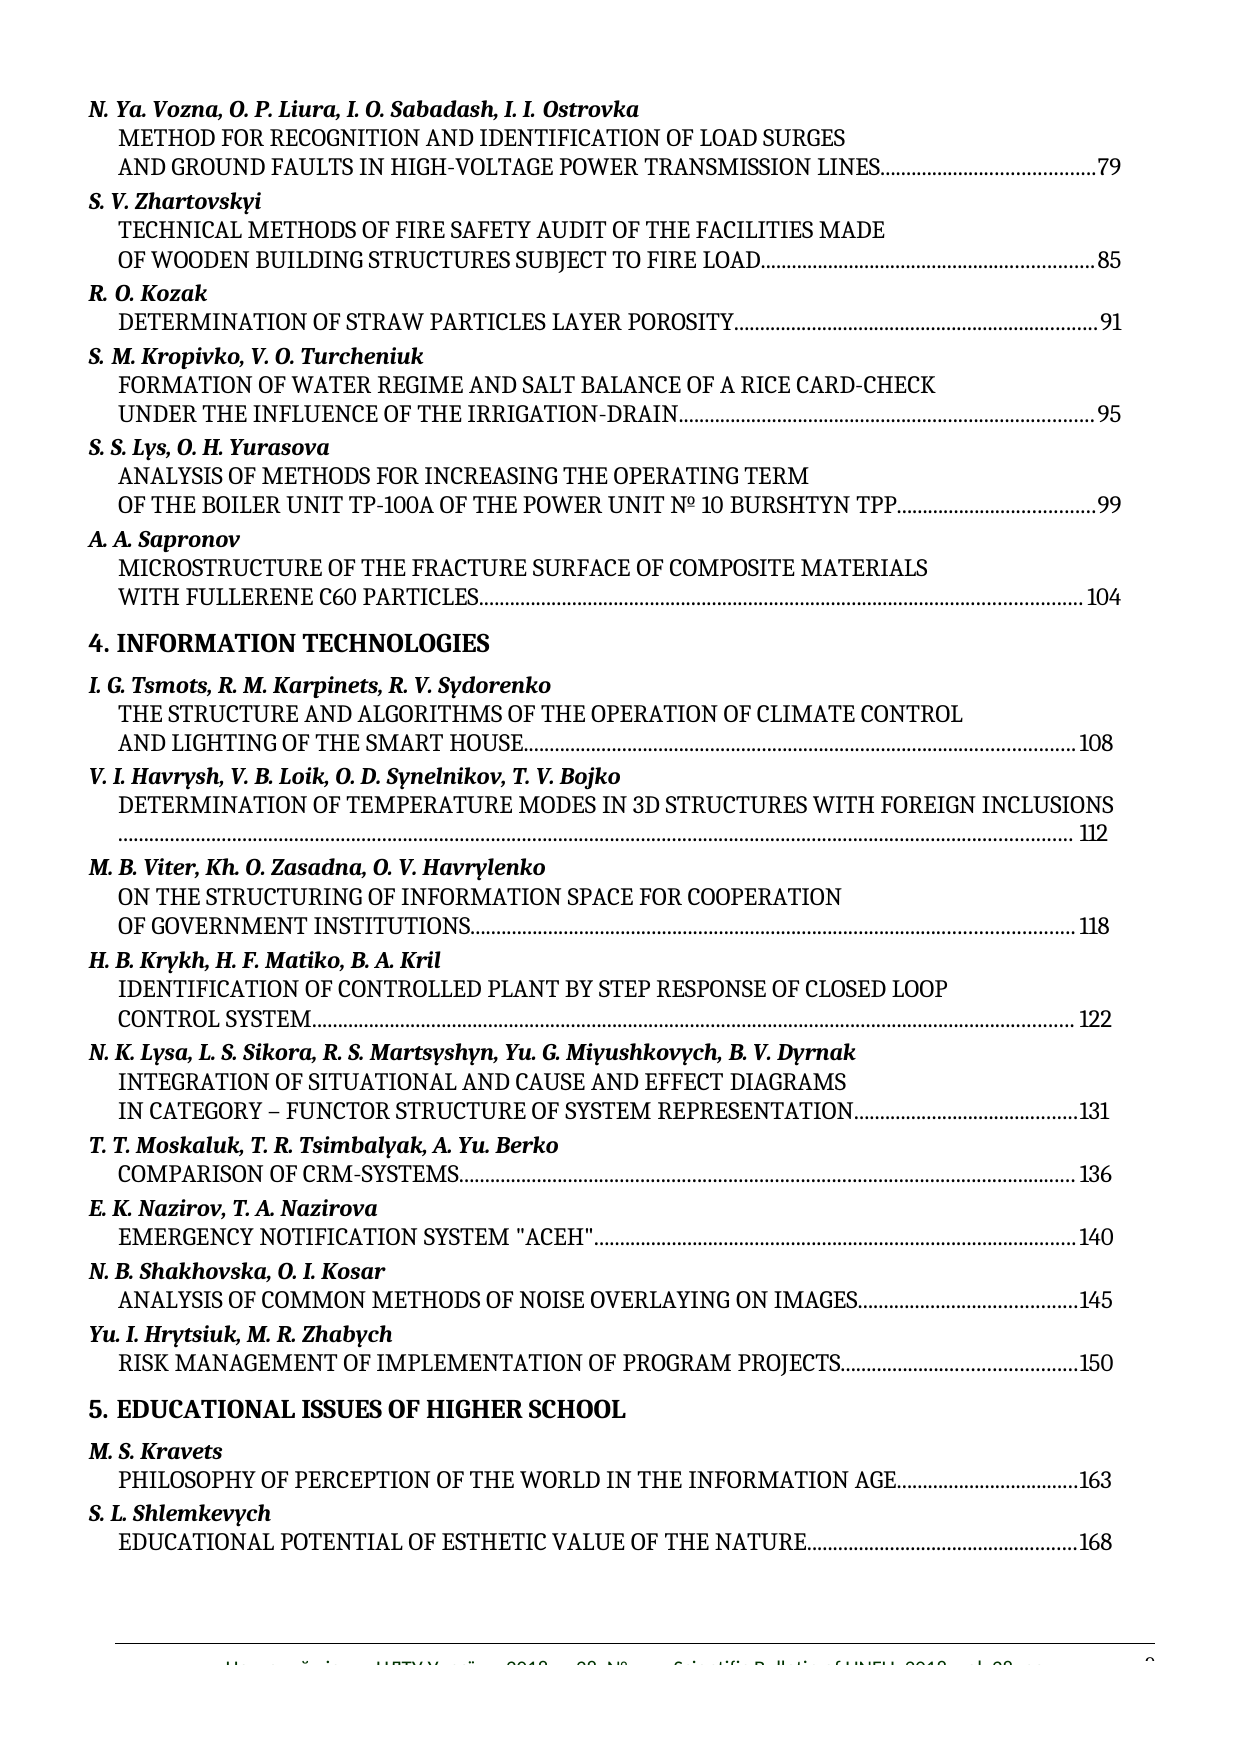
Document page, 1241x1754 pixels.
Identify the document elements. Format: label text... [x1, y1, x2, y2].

text INTEGRATION OF SITUATIONAL AND CAUSE AND EFFECT DIAGRAMS [118, 1067, 1165, 1096]
list O. Kozak [88, 280, 1165, 308]
text AND LIGHTING OF THE SMART HOUSE 108 [118, 729, 1165, 757]
text M. S. Kravets [88, 1437, 1165, 1465]
list Ya. Vozna, O. P. Liura, I. O. Sabadash, I. I. Ostrovka [88, 96, 1165, 124]
subtitle AND GROUND FAULTS IN HIGH-VOLTAGE POWER TRANSMISSION LINES 79 [118, 153, 1165, 182]
list EDUCATIONAL ISSUES OF HIGHER SCHOOL [88, 1394, 1165, 1425]
text V. I. Havrysh, V. B. Loik, O. D. Synelnikov, T. V. Bojko [88, 763, 1165, 791]
list M. Kropivko, V. O. Turcheniuk [88, 343, 1165, 370]
subtitle ANALYSIS OF METHODS FOR INCREASING THE OPERATING TERM [118, 462, 1165, 491]
text COMPARISON OF CRM-SYSTEMS 136 [118, 1159, 1165, 1189]
text A. A. Sapronov [88, 525, 1165, 553]
text T. T. Moskaluk, T. R. Tsimbalyak, A. Yu. Berko [88, 1132, 1165, 1159]
text IDENTIFICATION OF CONTROLLED PLANT BY STEP RESPONSE OF CLOSED LOOP [118, 974, 1165, 1004]
list INFORMATION TECHNOLOGIES [88, 628, 1165, 659]
text M. B. Viter, Kh. O. Zasadna, O. V. Havrylenko [88, 854, 1165, 882]
text RISK MANAGEMENT OF IMPLEMENTATION OF PROGRAM PROJECTS 150 [118, 1348, 1165, 1378]
text E. K. Nazirov, T. A. Nazirova [88, 1195, 1165, 1223]
text S. V. Zhartovskyi [88, 188, 1165, 215]
text ON THE STRUCTURING OF INFORMATION SPACE FOR COOPERATION [118, 882, 1165, 911]
text H. B. Krykh, H. F. Matiko, B. A. Kril [88, 946, 1165, 974]
text IN CATEGORY – FUNCTOR STRUCTURE OF SYSTEM REPRESENTATION 131 [118, 1096, 1165, 1125]
subtitle OF THE BOILER UNIT TP-100A OF THE POWER UNIT № 10 BURSHTYN TPP 99 [118, 491, 1165, 520]
text Yu. I. Hrytsiuk, M. R. Zhabych [88, 1320, 1165, 1348]
text S. L. Shlemkevych [88, 1500, 1165, 1528]
text CONTROL SYSTEM 122 [118, 1004, 1165, 1033]
subtitle OF WOODEN BUILDING STRUCTURES SUBJECT TO FIRE LOAD 85 [118, 245, 1165, 274]
text THE STRUCTURE AND ALGORITHMS OF THE OPERATION OF CLIMATE CONTROL [118, 699, 1165, 728]
text EDUCATIONAL POTENTIAL OF ESTHETIC VALUE OF THE NATURE 168 [118, 1528, 1165, 1557]
text OF GOVERNMENT INSTITUTIONS 118 [118, 911, 1165, 940]
subtitle FORMATION OF WATER REGIME AND SALT BALANCE OF A RICE CARD-CHECK [118, 371, 1165, 399]
subtitle UNDER THE INFLUENCE OF THE IRRIGATION-DRAIN 95 [118, 399, 1165, 428]
subtitle DETERMINATION OF STRAW PARTICLES LAYER POROSITY 91 [118, 308, 1165, 337]
text I. G. Tsmots, R. M. Karpinets, R. V. Sydorenko [88, 671, 1165, 699]
text N. K. Lysa, L. S. Sikora, R. S. Martsyshyn, Yu. G. Miyushkovych, B. V. Dyrnak [88, 1039, 1165, 1067]
text EMERGENCY NOTIFICATION SYSTEM "ACEH" 140 [118, 1223, 1165, 1252]
subtitle TECHNICAL METHODS OF FIRE SAFETY AUDIT OF THE FACILITIES MADE [118, 216, 1165, 245]
subtitle MICROSTRUCTURE OF THE FRACTURE SURFACE OF COMPOSITE MATERIALS [118, 553, 1165, 582]
text S. S. Lys, O. H. Yurasova [88, 434, 1165, 462]
text PHILOSOPHY OF PERCEPTION OF THE WORLD IN THE INFORMATION AGE 163 [118, 1465, 1165, 1494]
text METHOD FOR RECOGNITION AND IDENTIFICATION OF LOAD SURGES [118, 124, 1165, 153]
text ANALYSIS OF COMMON METHODS OF NOISE OVERLAYING ON IMAGES 145 [118, 1286, 1165, 1314]
text N. B. Shakhovska, O. I. Kosar [88, 1257, 1165, 1285]
subtitle WITH FULLERENE C60 PARTICLES 104 [118, 582, 1165, 614]
text DETERMINATION OF TEMPERATURE MODES IN 3D STRUCTURES WITH FOREIGN INCLUSIONS 112 [118, 791, 1122, 848]
